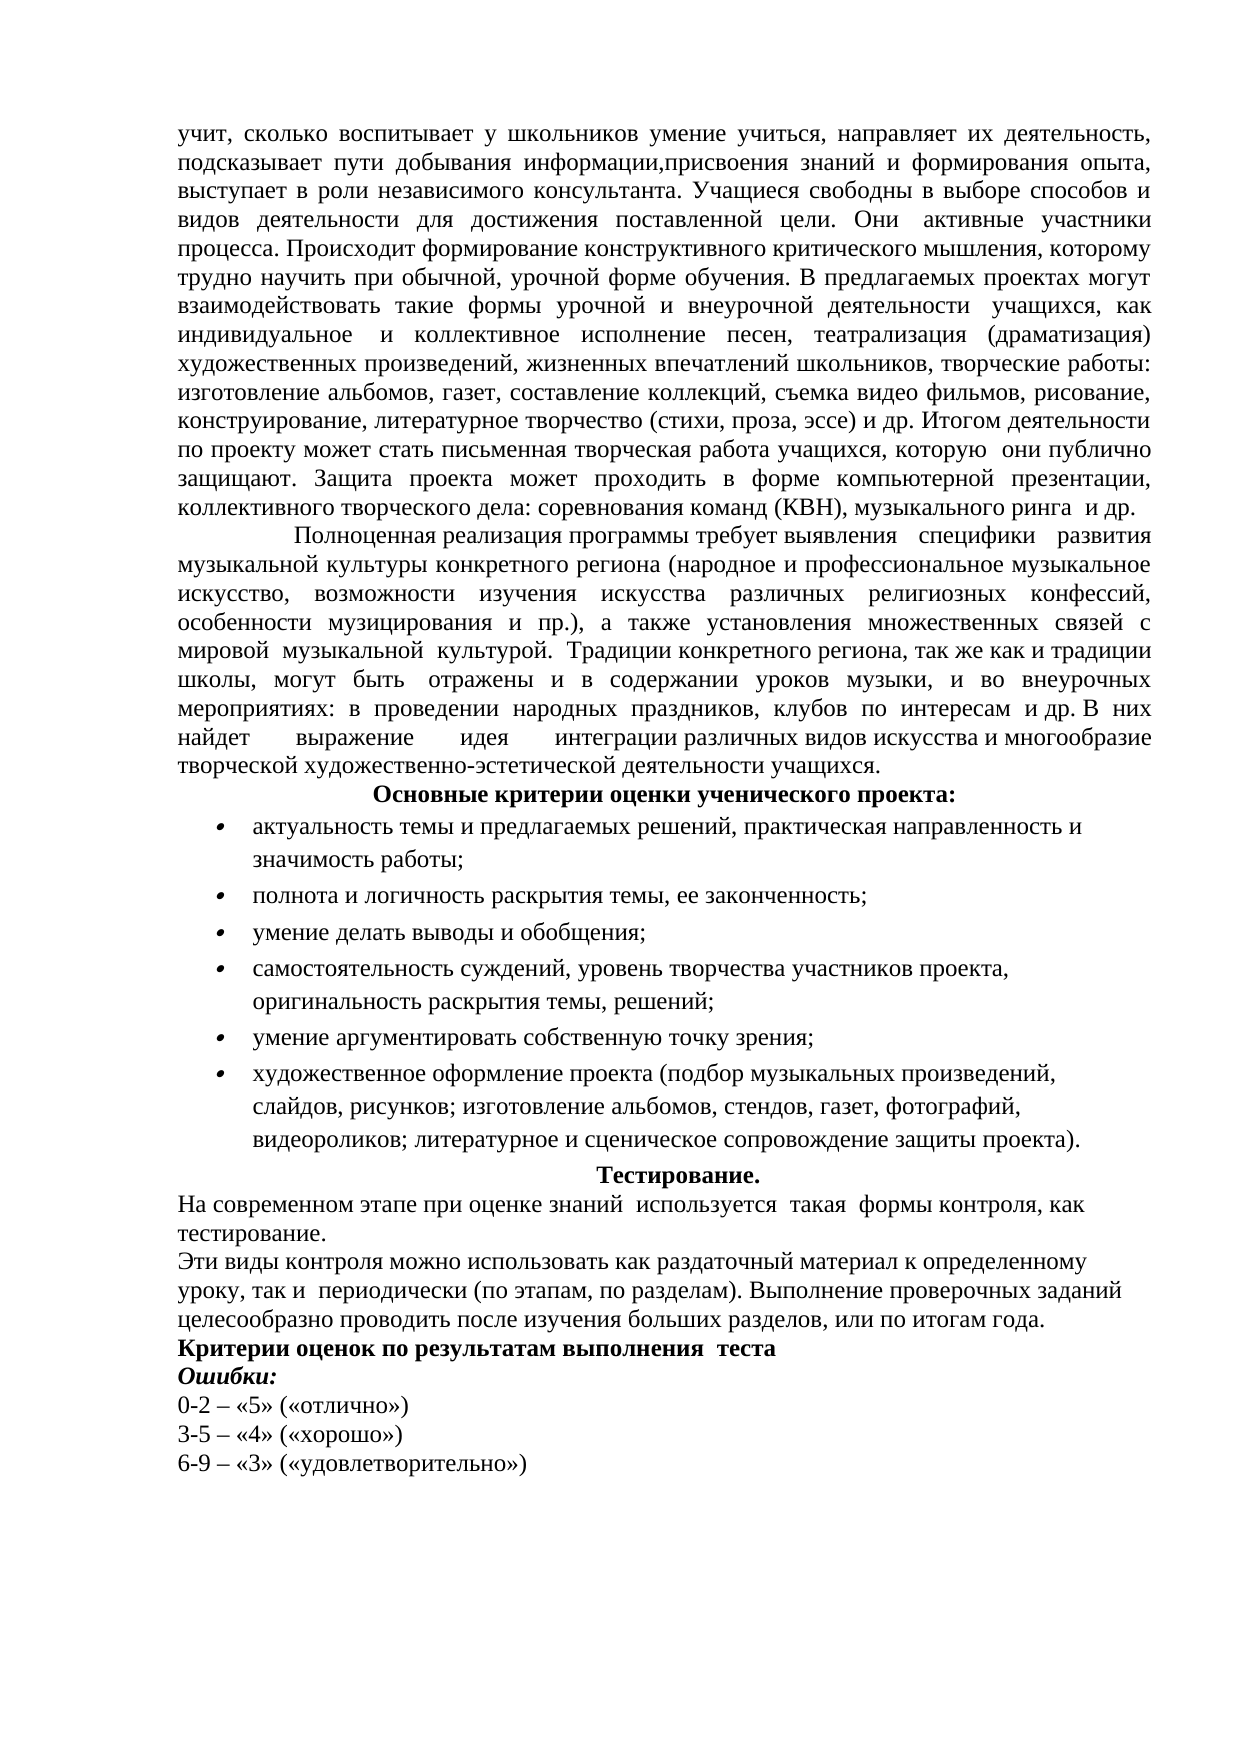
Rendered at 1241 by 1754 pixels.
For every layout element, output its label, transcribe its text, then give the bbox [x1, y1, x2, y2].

text Полноценная реализация программы требует выявления специфики развития музыкальной культуры конкретного региона (народное и профессиональное музыкальное искусство, возможности изучения искусства различных религиозных конфессий, особенности музицирования и пр.), а также установления множественных связей с мировой музыкальной культурой. Традиции конкретного региона, так же как и традиции школы, могут быть отражены и в содержании уроков музыки, и во внеурочных мероприятиях: в проведении народных праздников, клубов по интересам и др. В них найдет выражение идея интеграции различных видов искусства и многообразие творческой художественно-эстетической деятельности учащихся. [177, 521, 1152, 779]
text 3-5 – «4» («хорошо») [177, 1419, 1152, 1448]
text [177, 118, 1152, 521]
list самостоятельность суждений, уровень творчества участников проекта, оригинальность раскрытия темы, решений; [215, 953, 1152, 1014]
list полнота и логичность раскрытия темы, ее законченность; [215, 880, 1152, 909]
list умение делать выводы и обобщения; [215, 917, 1152, 945]
text Ошибки: [177, 1361, 1152, 1390]
text 0-2 – «5» («отлично») [177, 1390, 1152, 1419]
text Критерии оценок по результатам выполнения теста [177, 1333, 1152, 1361]
list актуальность темы и предлагаемых решений, практическая направленность и значимость работы; [215, 811, 1152, 873]
text Основные критерии оценки ученического проекта: [177, 779, 1152, 808]
text На современном этапе при оценке знаний используется такая формы контроля, как тестирование. [177, 1189, 1152, 1246]
text 6-9 – «3» («удовлетворительно») [177, 1448, 1152, 1476]
text Эти виды контроля можно использовать как раздаточный материал к определенному уроку, так и периодически (по этапам, по разделам). Выполнение проверочных заданий целесообразно проводить после изучения больших разделов, или по итогам года. [177, 1246, 1152, 1333]
list умение аргументировать собственную точку зрения; [215, 1022, 1152, 1051]
list художественное оформление проекта (подбор музыкальных произведений, слайдов, рисунков; изготовление альбомов, стендов, газет, фотографий, видеороликов; литературное и сценическое сопровождение защиты проекта). [215, 1058, 1152, 1153]
text Тестирование. [177, 1160, 1179, 1189]
